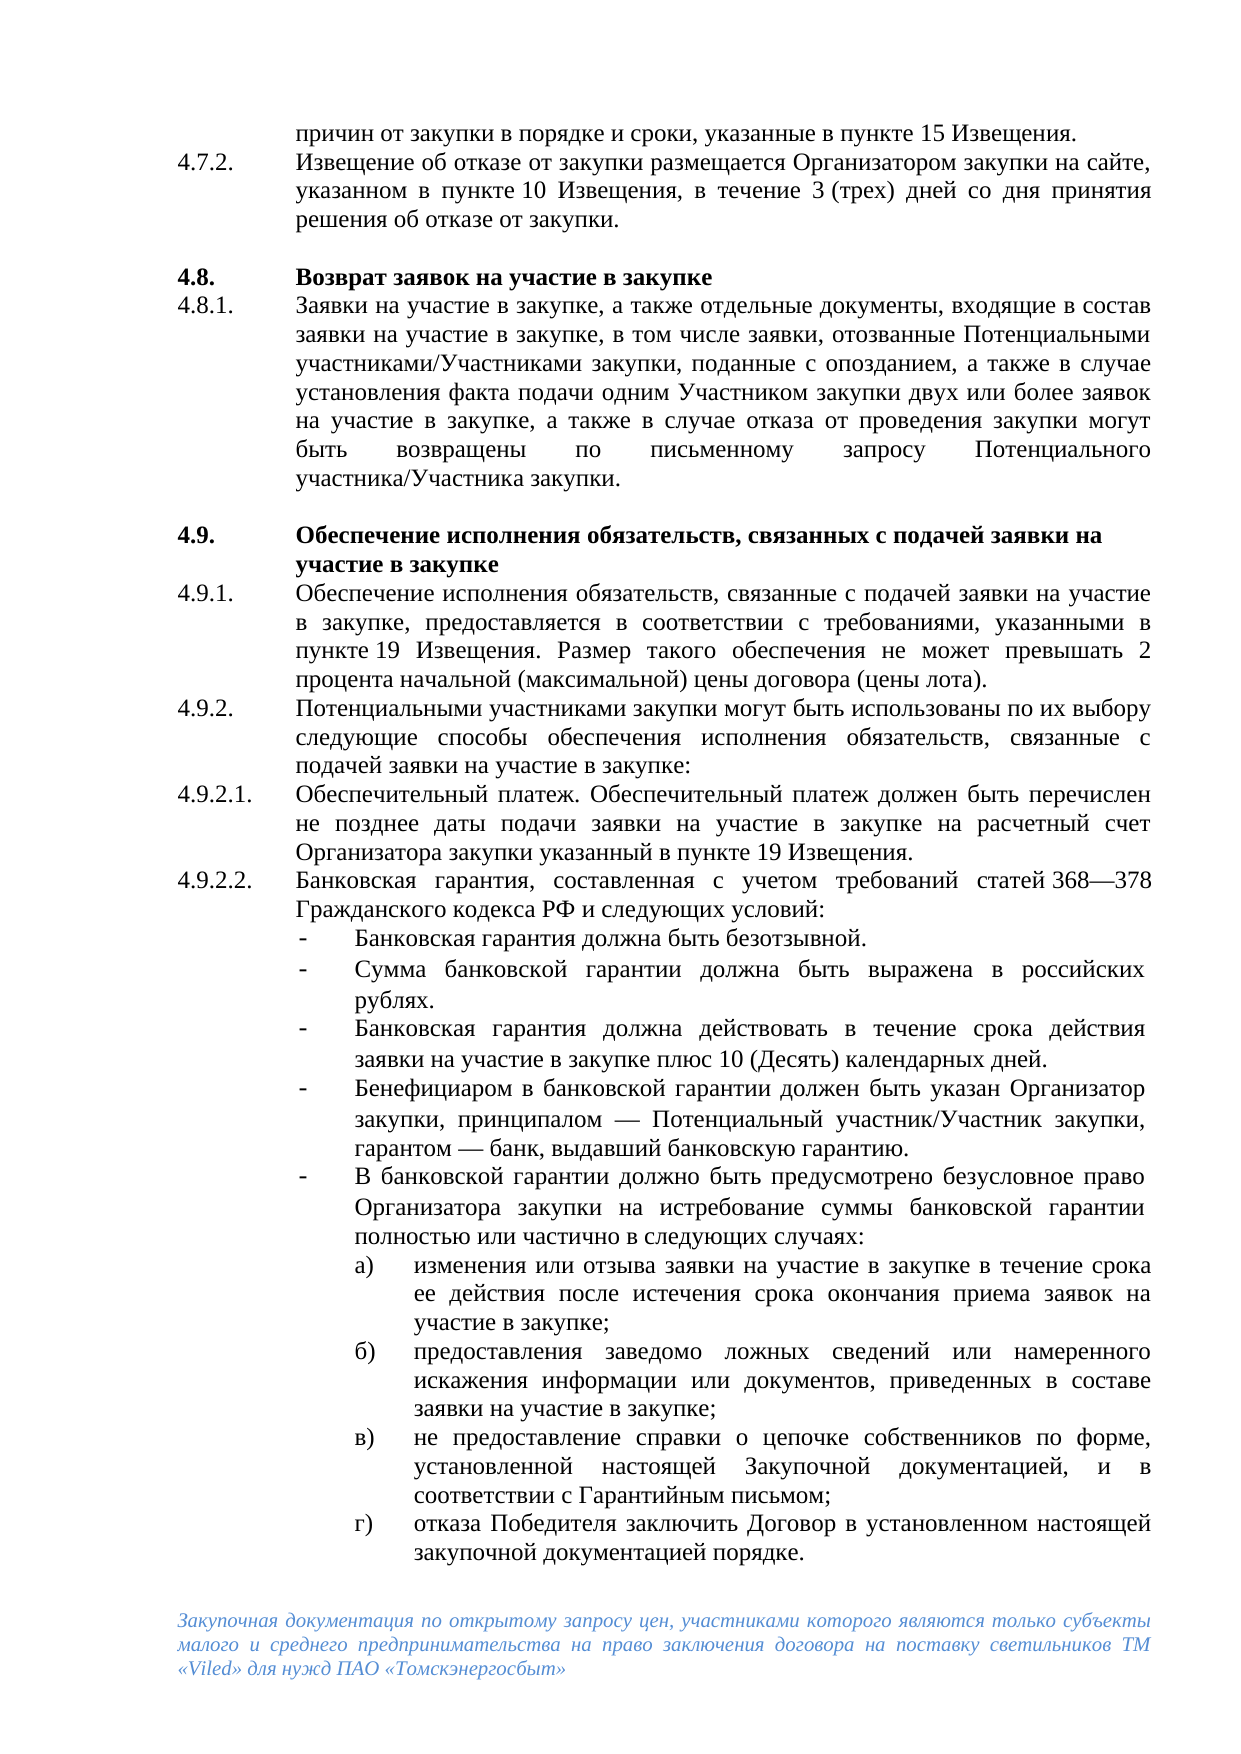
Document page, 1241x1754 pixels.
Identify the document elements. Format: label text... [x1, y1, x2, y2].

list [177, 118, 1152, 147]
list предоставления заведомо ложных сведений или намеренного искажения информации или документов, приведенных в составе заявки на участие в закупке; [354, 1336, 1152, 1422]
list Бенефициаром в банковской гарантии должен быть указан Организатор закупки, принципалом — Потенциальный участник/Участник закупки, гарантом — банк, выдавший банковскую гарантию. [295, 1073, 1146, 1161]
list не предоставление справки о цепочке собственников по форме, установленной настоящей Закупочной документацией, и в соответствии с Гарантийным письмом; [354, 1422, 1152, 1508]
list Возврат заявок на участие в закупке [177, 262, 1152, 291]
list Банковская гарантия, составленная с учетом требований статей 368—378 Гражданского кодекса РФ и следующих условий: [177, 866, 1152, 923]
list Банковская гарантия должна действовать в течение срока действия заявки на участие в закупке плюс 10 (Десять) календарных дней. [295, 1013, 1146, 1073]
list отказа Победителя заключить Договор в установленном настоящей закупочной документацией порядке. [354, 1508, 1152, 1566]
list Обеспечение исполнения обязательств, связанные с подачей заявки на участие в закупке, предоставляется в соответствии с требованиями, указанными в пункте 19 Извещения. Размер такого обеспечения не может превышать 2 процента начальной (максимальной) цены договора (цены лота). [177, 578, 1152, 693]
list Банковская гарантия должна быть безотзывной. [295, 923, 1146, 954]
list В банковской гарантии должно быть предусмотрено безусловное право Организатора закупки на истребование суммы банковской гарантии полностью или частично в следующих случаях: [295, 1161, 1146, 1250]
list изменения или отзыва заявки на участие в закупке в течение срока ее действия после истечения срока окончания приема заявок на участие в закупке; [354, 1250, 1152, 1336]
list Обеспечительный платеж. Обеспечительный платеж должен быть перечислен не позднее даты подачи заявки на участие в закупке на расчетный счет Организатора закупки указанный в пункте 19 Извещения. [177, 779, 1152, 866]
list Сумма банковской гарантии должна быть выражена в российских рублях. [295, 954, 1146, 1013]
list Обеспечение исполнения обязательств, связанных с подачей заявки на участие в закупке [177, 521, 1152, 578]
list Извещение об отказе от закупки размещается Организатором закупки на сайте, указанном в пункте 10 Извещения, в течение 3 (трех) дней со дня принятия решения об отказе от закупки. [177, 147, 1152, 233]
list Заявки на участие в закупке, а также отдельные документы, входящие в состав заявки на участие в закупке, в том числе заявки, отозванные Потенциальными участниками/Участниками закупки, поданные с опозданием, а также в случае установления факта подачи одним Участником закупки двух или более заявок на участие в закупке, а также в случае отказа от проведения закупки могут быть возвращены по письменному запросу Потенциального участника/Участника закупки. [177, 291, 1152, 492]
list Потенциальными участниками закупки могут быть использованы по их выбору следующие способы обеспечения исполнения обязательств, связанные с подачей заявки на участие в закупке: [177, 693, 1152, 779]
